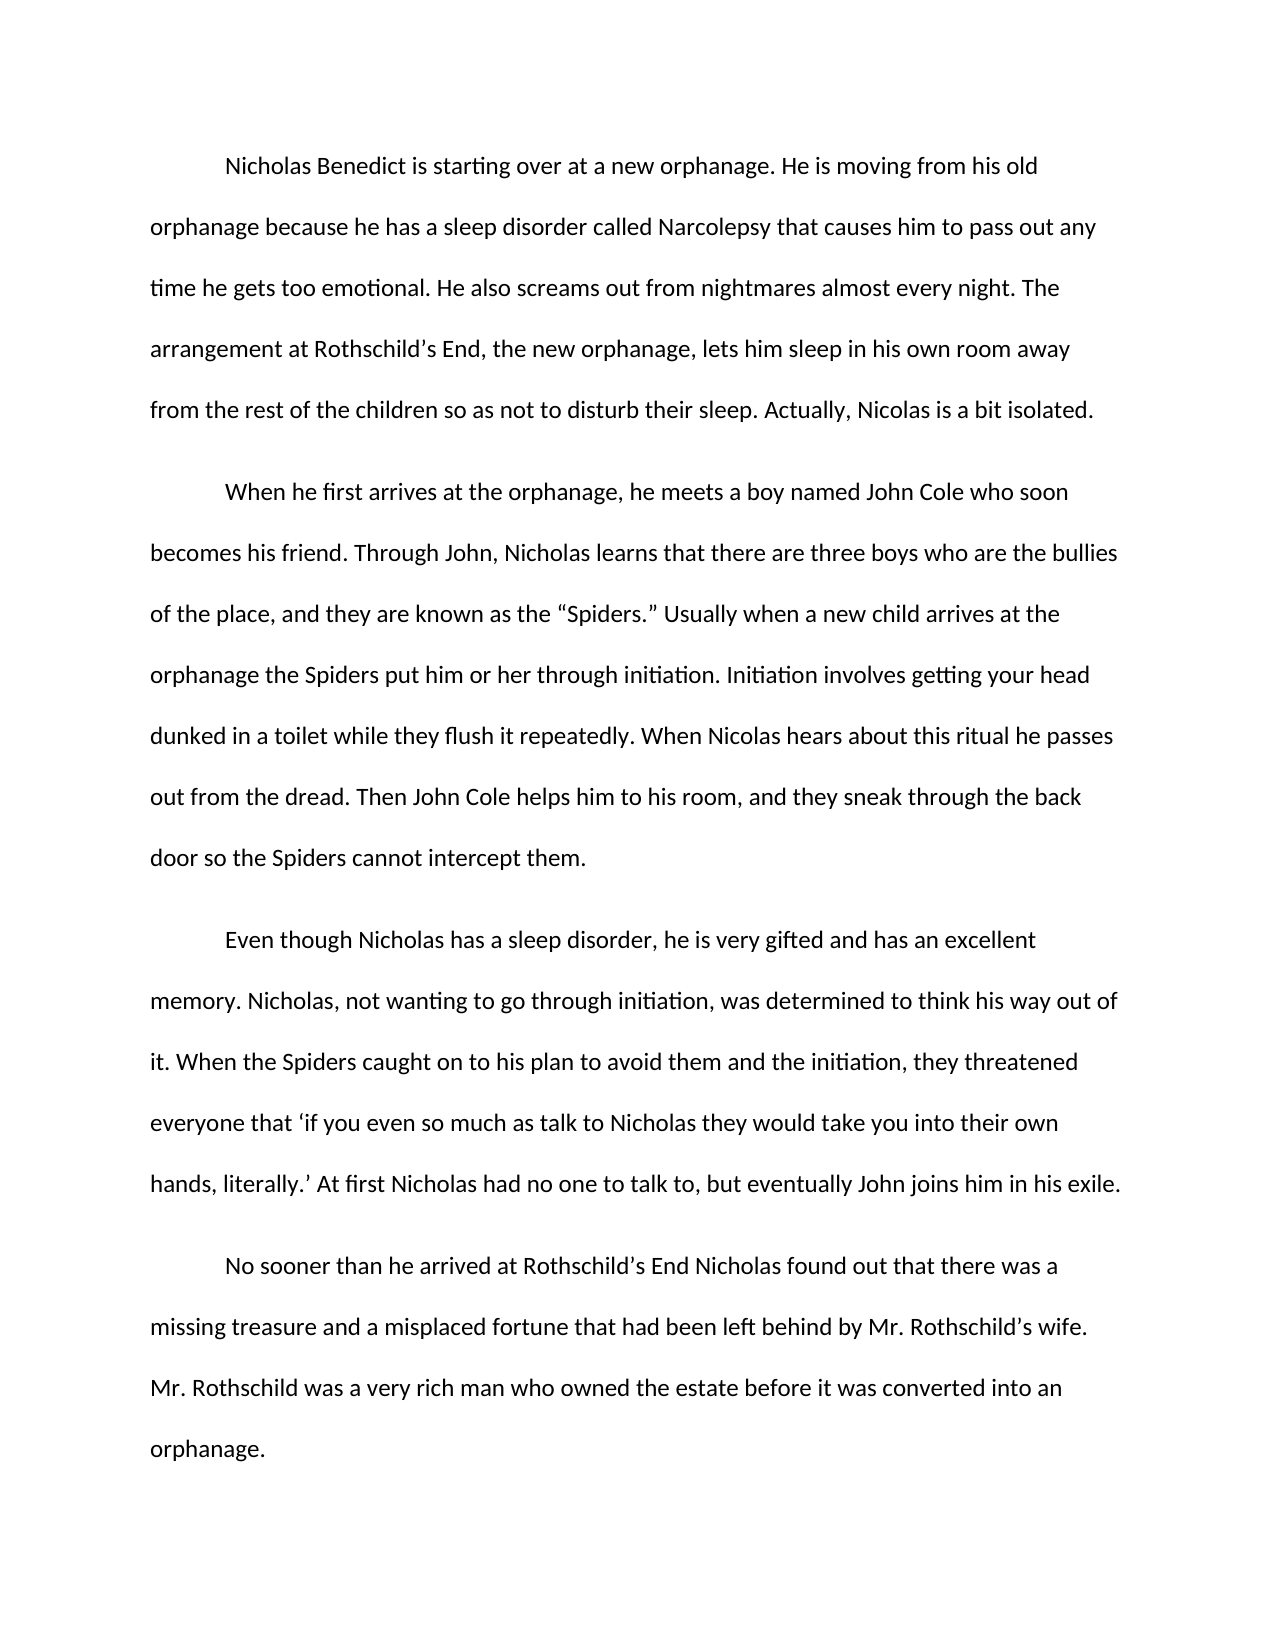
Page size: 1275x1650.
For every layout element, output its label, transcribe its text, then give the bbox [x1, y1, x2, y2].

text No sooner than he arrived at Rothschild’s End Nicholas found out that there was a missing treasure and a misplaced fortune that had been left behind by Mr. Rothschild’s wife. Mr. Rothschild was a very rich man who owned the estate before it was converted into an orphanage. [150, 1250, 1125, 1464]
text When he first arrives at the orphanage, he meets a boy named John Cole who soon becomes his friend. Through John, Nicholas learns that there are three boys who are the bullies of the place, and they are known as the “Spiders.” Usually when a new child arrives at the orphanage the Spiders put him or her through initiation. Initiation involves getting your head dunked in a toilet while they flush it repeatedly. When Nicolas hears about this ritual he passes out from the dread. Then John Cole helps him to his room, and they sneak through the back door so the Spiders cannot intercept them. [150, 476, 1125, 873]
text Even though Nicholas has a sleep disorder, he is very gifted and has an excellent memory. Nicholas, not wanting to go through initiation, was determined to think his way out of it. When the Spiders caught on to his plan to avoid them and the initiation, they threatened everyone that ‘if you even so much as talk to Nicholas they would take you into their own hands, literally.’ At first Nicholas had no one to talk to, but eventually John joins him in his exile. [150, 924, 1125, 1199]
text Nicholas Benedict is starting over at a new orphanage. He is moving from his old orphanage because he has a sleep disorder called Narcolepsy that causes him to pass out any time he gets too emotional. He also screams out from nightmares almost every night. The arrangement at Rothschild’s End, the new orphanage, lets him sleep in his own room away from the rest of the children so as not to disturb their sleep. Actually, Nicolas is a bit isolated. [150, 150, 1125, 425]
